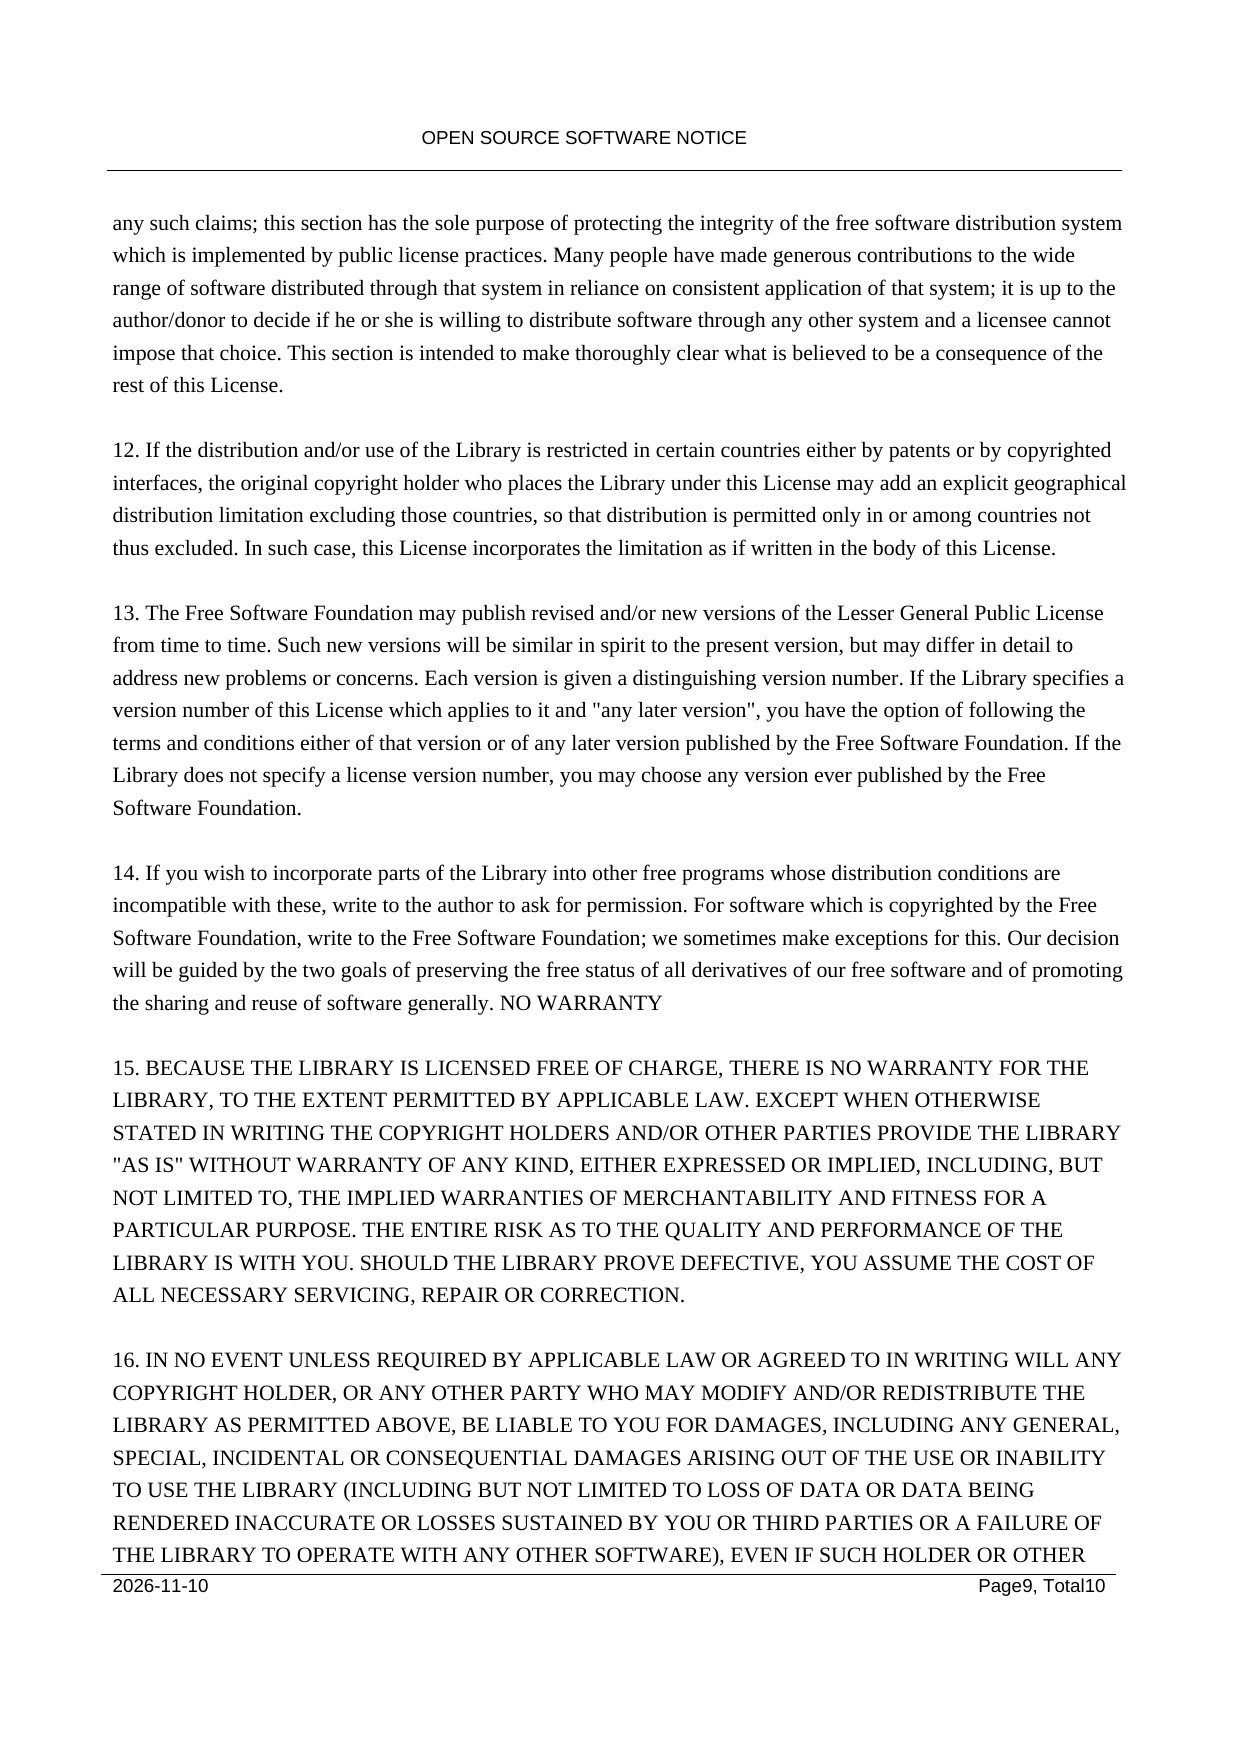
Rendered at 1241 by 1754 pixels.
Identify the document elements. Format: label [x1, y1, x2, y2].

text [112, 206, 1128, 1571]
